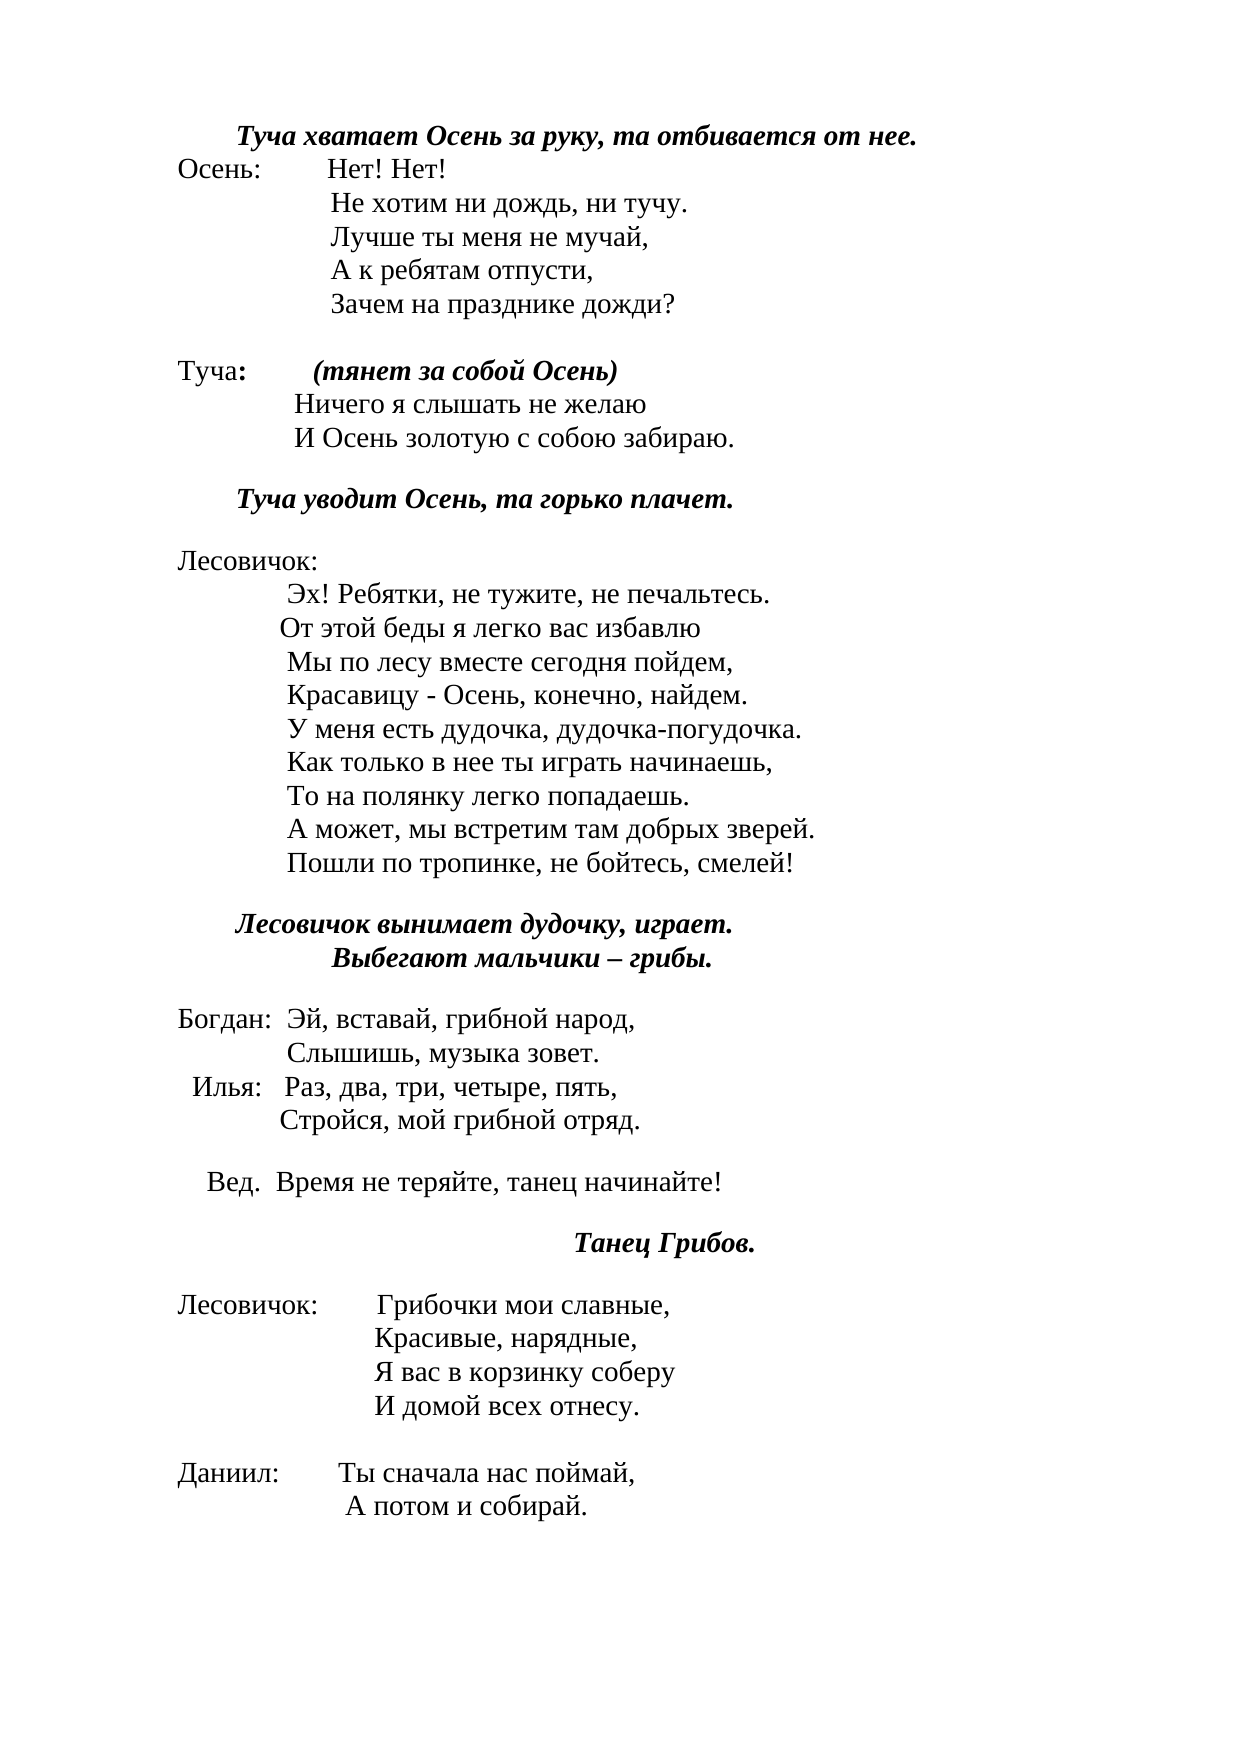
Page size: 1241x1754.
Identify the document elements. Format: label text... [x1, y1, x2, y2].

text Выбегают мальчики – грибы. [324, 940, 1152, 974]
text Осень: Нет! Нет! [177, 152, 1152, 185]
text Илья: Раз, два, три, четыре, пять, [177, 1069, 1152, 1102]
text Лучше ты меня не мучай, [177, 219, 1152, 252]
text Лесовичок: Грибочки мои славные, [177, 1287, 1152, 1321]
text Танец Грибов. [177, 1225, 1152, 1259]
text Мы по лесу вместе сегодня пойдем, [177, 644, 1152, 677]
text Как только в нее ты играть начинаешь, [177, 744, 1152, 778]
text Туча: (тянет за собой Осень) [177, 353, 1152, 386]
text Лесовичок вынимает дудочку, играет. [177, 907, 1152, 940]
text А потом и собирай. [177, 1488, 1152, 1522]
text Слышишь, музыка зовет. [177, 1035, 1152, 1069]
text Эх! Ребятки, не тужите, не печальтесь. [177, 577, 1152, 610]
text Красавицу - Осень, конечно, найдем. [177, 677, 1152, 711]
text Зачем на празднике дожди? [177, 286, 1152, 319]
text И Осень золотую с собою забираю. [177, 420, 1152, 453]
text А может, мы встретим там добрых зверей. [177, 811, 1152, 845]
text И домой всех отнесу. [177, 1388, 1152, 1421]
text Красивые, нарядные, [177, 1321, 1152, 1354]
text Богдан: Эй, вставай, грибной народ, [177, 1002, 1152, 1035]
text Лесовичок: [177, 543, 1152, 577]
text То на полянку легко попадаешь. [177, 778, 1152, 811]
text Стройся, мой грибной отряд. [177, 1102, 1152, 1136]
text Я вас в корзинку соберу [177, 1354, 1152, 1388]
text Туча хватает Осень за руку, та отбивается от нее. [177, 118, 1152, 152]
text От этой беды я легко вас избавлю [177, 610, 1152, 644]
text Вед. Время не теряйте, танец начинайте! [177, 1164, 1152, 1197]
text Не хотим ни дождь, ни тучу. [177, 185, 1152, 219]
text У меня есть дудочка, дудочка-погудочка. [177, 711, 1152, 744]
text А к ребятам отпусти, [177, 252, 1152, 286]
text Пошли по тропинке, не бойтесь, смелей! [177, 845, 1152, 878]
text Туча уводит Осень, та горько плачет. [177, 482, 1152, 515]
text Ничего я слышать не желаю [177, 386, 1152, 420]
text Даниил: Ты сначала нас поймай, [177, 1455, 1152, 1488]
